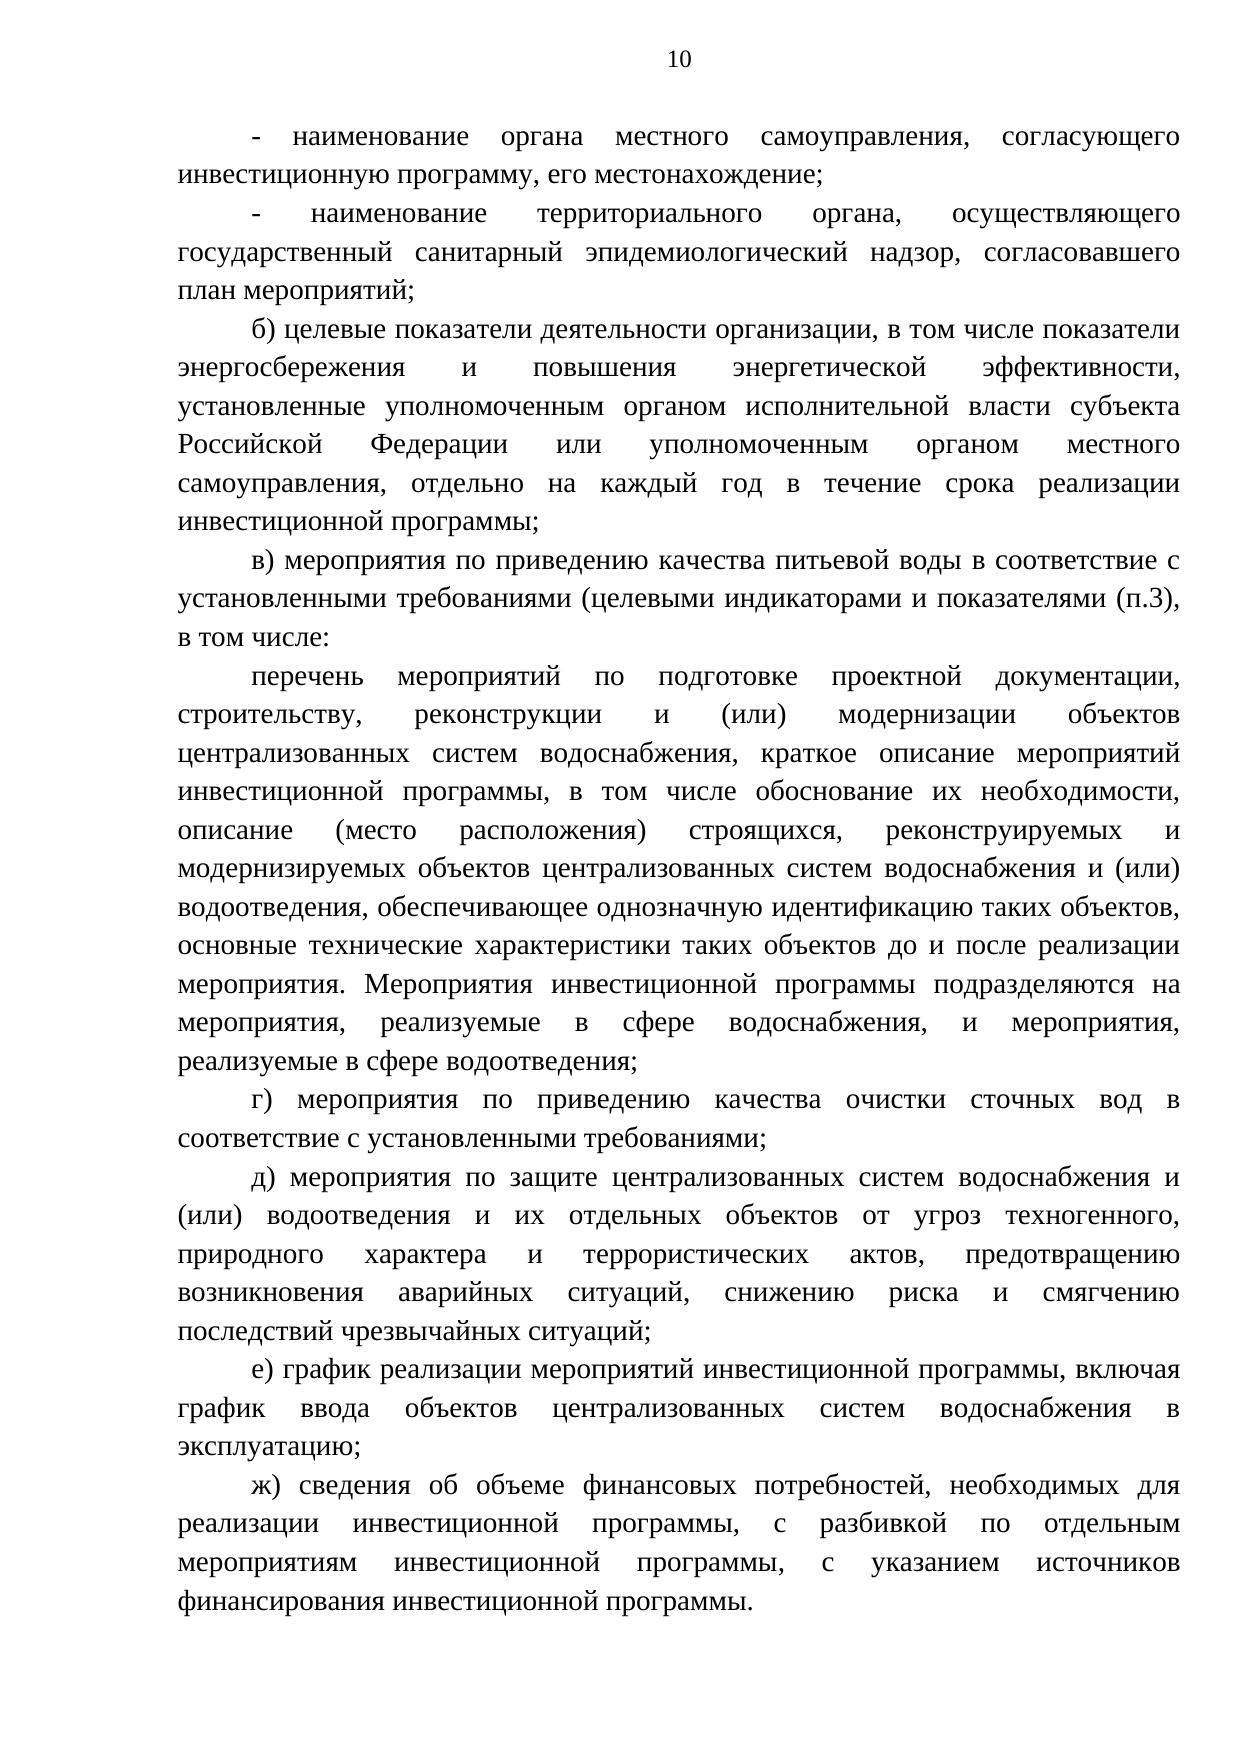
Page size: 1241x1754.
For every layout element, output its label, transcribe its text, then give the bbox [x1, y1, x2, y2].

text в) мероприятия по приведению качества питьевой воды в соответствие с установленными требованиями (целевыми индикаторами и показателями (п.3), в том числе: [177, 542, 1181, 653]
text - наименование органа местного самоуправления, согласующего инвестиционную программу, его местонахождение; [177, 118, 1181, 190]
text д) мероприятия по защите централизованных систем водоснабжения и (или) водоотведения и их отдельных объектов от угроз техногенного, природного характера и террористических актов, предотвращению возникновения аварийных ситуаций, снижению риска и смягчению последствий чрезвычайных ситуаций; [177, 1159, 1181, 1346]
text е) график реализации мероприятий инвестиционной программы, включая график ввода объектов централизованных систем водоснабжения в эксплуатацию; [177, 1351, 1181, 1462]
text перечень мероприятий по подготовке проектной документации, строительству, реконструкции и (или) модернизации объектов централизованных систем водоснабжения, краткое описание мероприятий инвестиционной программы, в том числе обоснование их необходимости, описание (место расположения) строящихся, реконструируемых и модернизируемых объектов централизованных систем водоснабжения и (или) водоотведения, обеспечивающее однозначную идентификацию таких объектов, основные технические характеристики таких объектов до и после реализации мероприятия. Мероприятия инвестиционной программы подразделяются на мероприятия, реализуемые в сфере водоснабжения, и мероприятия, реализуемые в сфере водоотведения; [177, 658, 1181, 1077]
text б) целевые показатели деятельности организации, в том числе показатели энергосбережения и повышения энергетической эффективности, установленные уполномоченным органом исполнительной власти субъекта Российской Федерации или уполномоченным органом местного самоуправления, отдельно на каждый год в течение срока реализации инвестиционной программы; [177, 311, 1181, 537]
text ж) сведения об объеме финансовых потребностей, необходимых для реализации инвестиционной программы, с разбивкой по отдельным мероприятиям инвестиционной программы, с указанием источников финансирования инвестиционной программы. [177, 1467, 1181, 1616]
text - наименование территориального органа, осуществляющего государственный санитарный эпидемиологический надзор, согласовавшего план мероприятий; [177, 195, 1181, 306]
text г) мероприятия по приведению качества очистки сточных вод в соответствие с установленными требованиями; [177, 1082, 1181, 1154]
